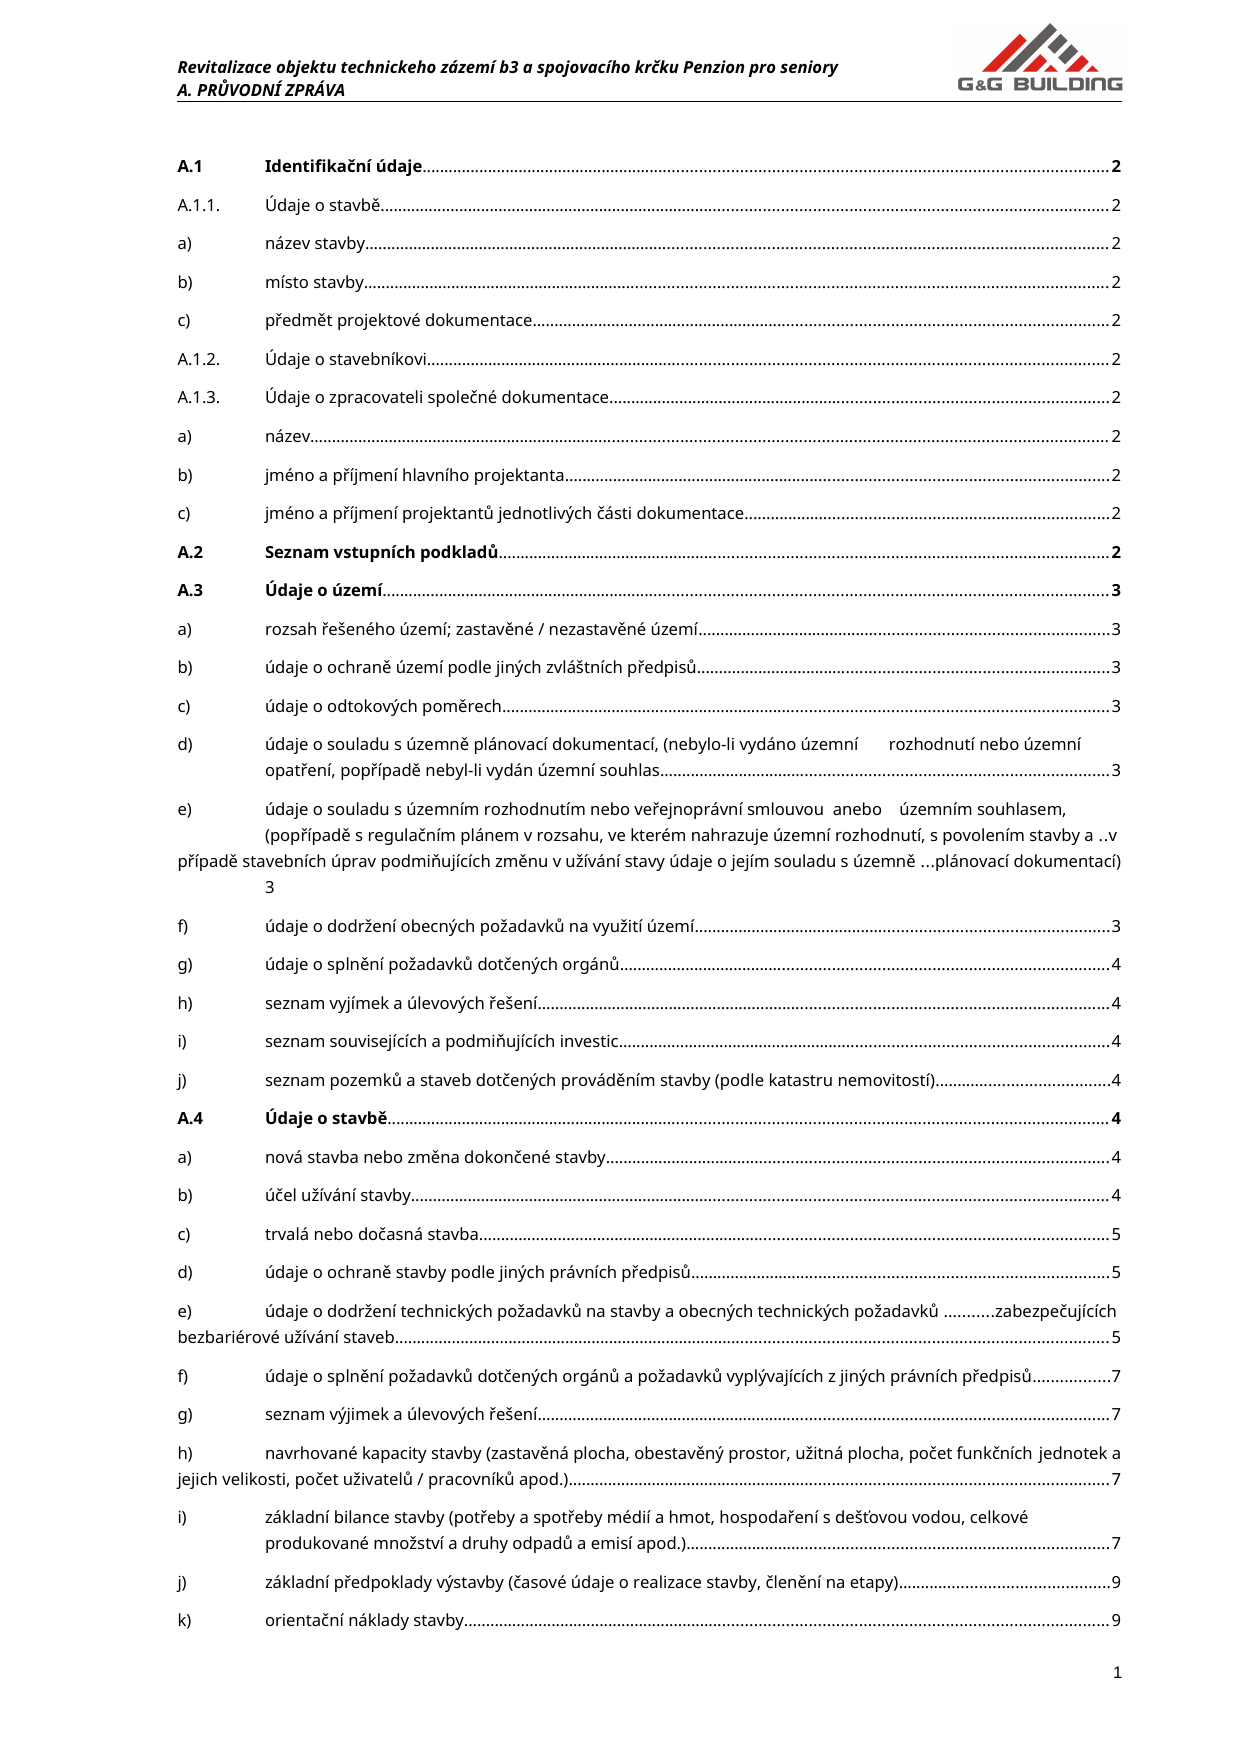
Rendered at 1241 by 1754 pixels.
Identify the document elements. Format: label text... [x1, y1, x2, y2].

text d) údaje o souladu s územně plánovací dokumentací, (nebylo-li vydáno územní rozhodnutí nebo územní opatření, popřípadě nebyl-li vydán územní souhlas 3 [177, 733, 1122, 782]
text a) nová stavba nebo změna dokončené stavby 4 [177, 1146, 1122, 1168]
text c) předmět projektové dokumentace 2 [177, 309, 1122, 332]
text i) seznam souvisejících a podmiňujících investic 4 [177, 1030, 1122, 1053]
text A.3 Údaje o území 3 [177, 579, 1122, 602]
text a) rozsah řešeného území; zastavěné / nezastavěné území 3 [177, 617, 1122, 640]
text k) orientační náklady stavby 9 [177, 1609, 1122, 1632]
text f) údaje o dodržení obecných požadavků na využití území 3 [177, 914, 1122, 937]
text f) údaje o splnění požadavků dotčených orgánů a požadavků vyplývajících z jiných právních předpisů 7 [177, 1364, 1122, 1387]
text e) údaje o dodržení technických požadavků na stavby a obecných technických požadavků zabezpečujících bezbariérové užívání staveb 5 [177, 1300, 1122, 1348]
text g) údaje o splnění požadavků dotčených orgánů 4 [177, 953, 1122, 976]
text h) seznam vyjímek a úlevových řešení 4 [177, 991, 1122, 1014]
text A.1 Identifikační údaje 2 [177, 155, 1122, 178]
text e) údaje o souladu s územním rozhodnutím nebo veřejnoprávní smlouvou anebo územním souhlasem, (popřípadě s regulačním plánem v rozsahu, ve kterém nahrazuje územní rozhodnutí, s povolením stavby a v případě stavebních úprav podmiňujících změnu v užívání stavy údaje o jejím souladu s územně plánovací dokumentací) 3 [177, 798, 1122, 898]
text j) základní předpoklady výstavby (časové údaje o realizace stavby, členění na etapy) 9 [177, 1571, 1122, 1593]
text b) místo stavby 2 [177, 271, 1122, 293]
text a) název 2 [177, 425, 1122, 447]
text A.1.1. Údaje o stavbě 2 [177, 193, 1122, 216]
text A.2 Seznam vstupních podkladů 2 [177, 540, 1122, 563]
text c) trvalá nebo dočasná stavba 5 [177, 1223, 1122, 1245]
text b) údaje o ochraně území podle jiných zvláštních předpisů 3 [177, 656, 1122, 679]
text A.4 Údaje o stavbě 4 [177, 1107, 1122, 1130]
text b) jméno a příjmení hlavního projektanta 2 [177, 463, 1122, 486]
text a) název stavby 2 [177, 232, 1122, 255]
text d) údaje o ochraně stavby podle jiných právních předpisů 5 [177, 1261, 1122, 1284]
text A.1.3. Údaje o zpracovateli společné dokumentace 2 [177, 386, 1122, 409]
text b) účel užívání stavby 4 [177, 1184, 1122, 1207]
text A.1.2. Údaje o stavebníkovi 2 [177, 348, 1122, 370]
text h) navrhované kapacity stavby (zastavěná plocha, obestavěný prostor, užitná plocha, počet funkčních jednotek a jejich velikosti, počet uživatelů / pracovníků apod.) 7 [177, 1441, 1122, 1490]
text j) seznam pozemků a staveb dotčených prováděním stavby (podle katastru nemovitostí) 4 [177, 1068, 1122, 1091]
text i) základní bilance stavby (potřeby a spotřeby médií a hmot, hospodaření s dešťovou vodou, celkové produkované množství a druhy odpadů a emisí apod.) 7 [177, 1506, 1122, 1555]
text c) jméno a příjmení projektantů jednotlivých části dokumentace 2 [177, 502, 1122, 524]
text g) seznam výjimek a úlevových řešení 7 [177, 1403, 1122, 1426]
picture [954, 20, 1127, 96]
text c) údaje o odtokových poměrech 3 [177, 694, 1122, 717]
